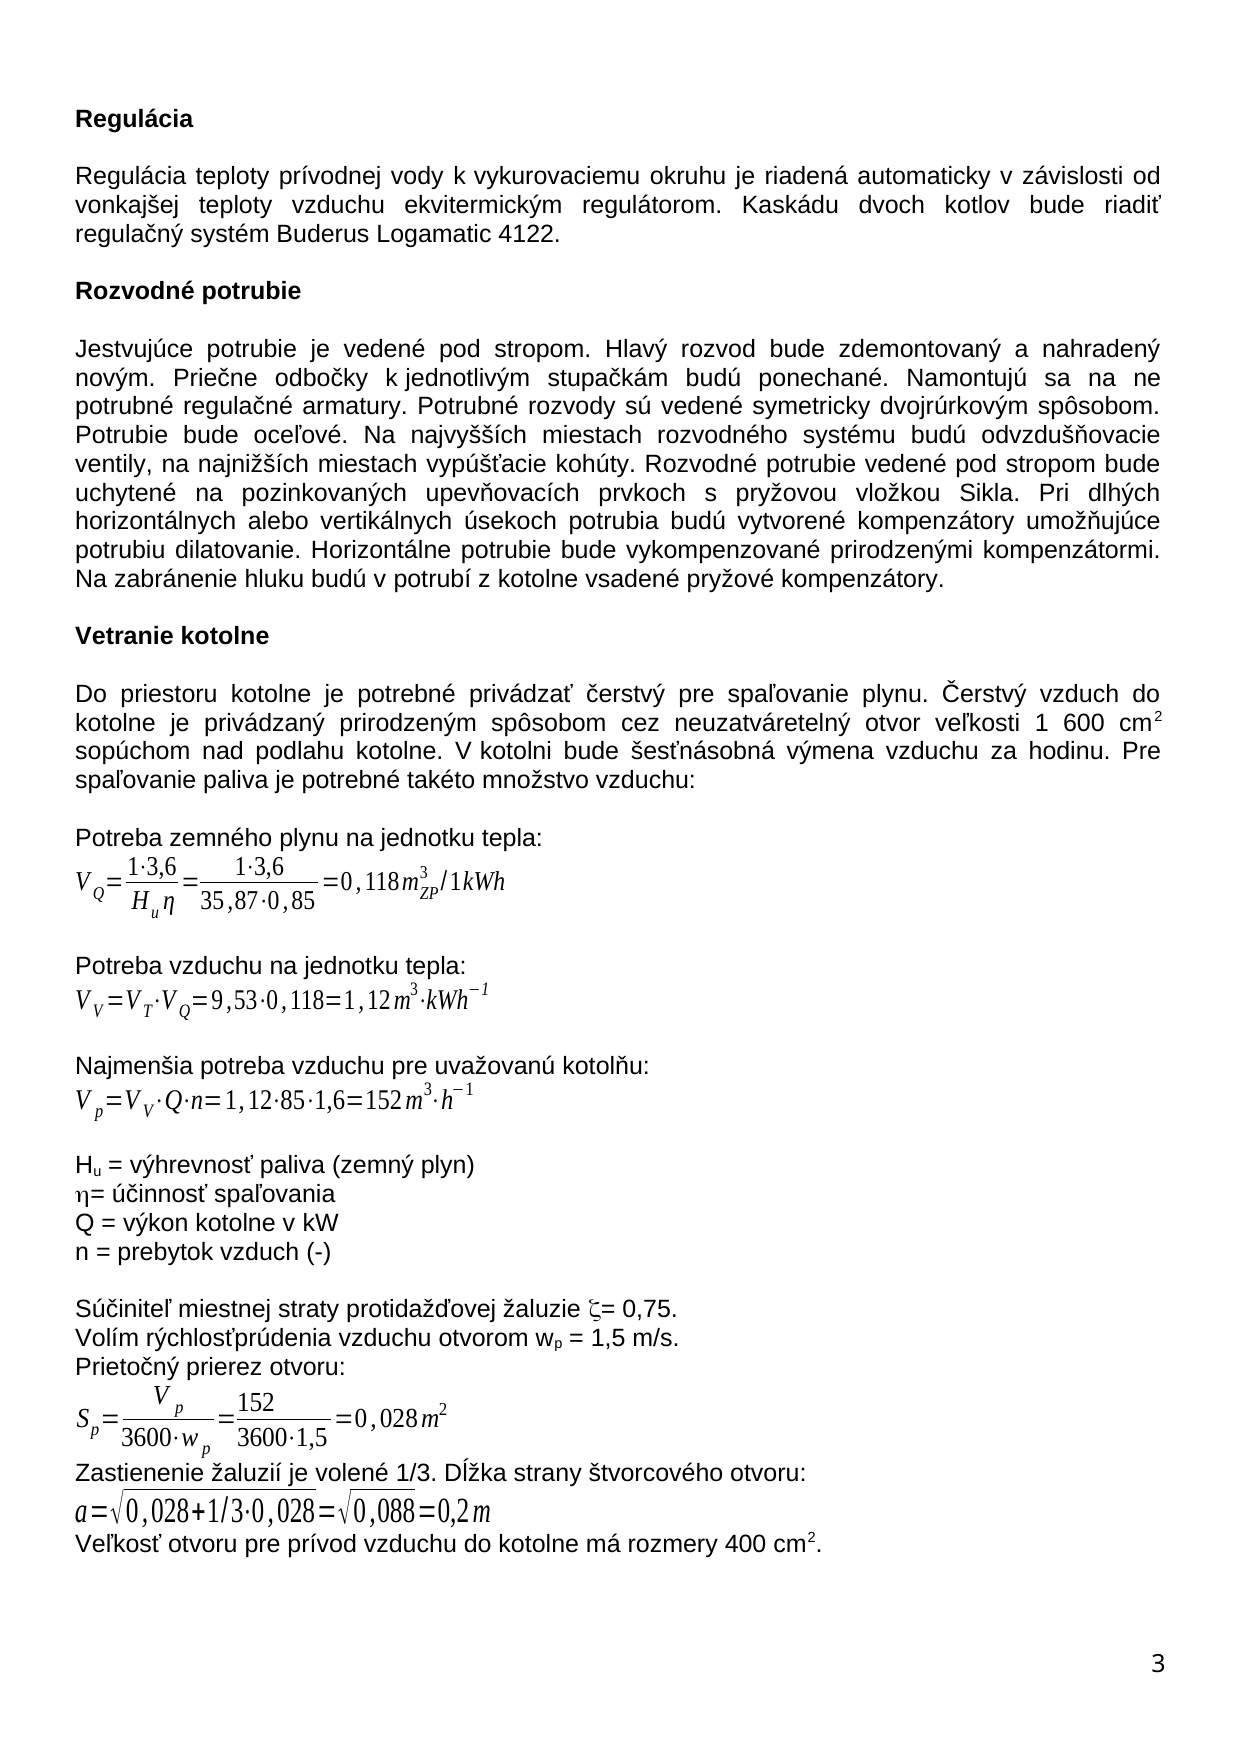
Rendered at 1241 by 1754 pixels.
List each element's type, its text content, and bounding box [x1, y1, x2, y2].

text Do priestoru kotolne je potrebné privádzať čerstvý pre spaľovanie plynu. Čerstvý vzduch do kotolne je privádzaný prirodzeným spôsobom cez neuzatváretelný otvor veľkosti 1 600 cm2 sopúchom nad podlahu kotolne. V kotolni bude šesťnásobná výmena vzduchu za hodinu. Pre spaľovanie paliva je potrebné takéto množstvo vzduchu: [75, 679, 1162, 794]
text Zastienenie žaluzií je volené 1/3. Dĺžka strany štvorcového otvoru: [75, 1458, 1162, 1487]
text = účinnosť spaľovania [75, 1179, 1162, 1208]
text Q = výkon kotolne v kW [75, 1208, 1162, 1237]
text Potreba zemného plynu na jednotku tepla: [75, 822, 1162, 851]
text n = prebytok vzduch (-) [75, 1237, 1162, 1266]
text Súčiniteľ miestnej straty protidažďovej žaluzie = 0,75. [75, 1294, 1162, 1323]
text Jestvujúce potrubie je vedené pod stropom. Hlavý rozvod bude zdemontovaný a nahradený novým. Priečne odbočky k jednotlivým stupačkám budú ponechané. Namontujú sa na ne potrubné regulačné armatury. Potrubné rozvody sú vedené symetricky dvojrúrkovým spôsobom. Potrubie bude oceľové. Na najvyšších miestach rozvodného systému budú odvzdušňovacie ventily, na najnižších miestach vypúšťacie kohúty. Rozvodné potrubie vedené pod stropom bude uchytené na pozinkovaných upevňovacích prvkoch s pryžovou vložkou Sikla. Pri dlhých horizontálnych alebo vertikálnych úsekoch potrubia budú vytvorené kompenzátory umožňujúce potrubiu dilatovanie. Horizontálne potrubie bude vykompenzované prirodzenými kompenzátormi. Na zabránenie hluku budú v potrubí z kotolne vsadené pryžové kompenzátory. [75, 334, 1162, 592]
text Regulácia teploty prívodnej vody k vykurovaciemu okruhu je riadená automaticky v závislosti od vonkajšej teploty vzduchu ekvitermickým regulátorom. Kaskádu dvoch kotlov bude riadiť regulačný systém Buderus Logamatic 4122. [75, 161, 1162, 247]
text Vetranie kotolne [75, 621, 1162, 650]
text Prietočný prierez otvoru: [75, 1352, 1162, 1381]
text Rozvodné potrubie [75, 276, 1162, 305]
text Potreba vzduchu na jednotku tepla: [75, 951, 1162, 979]
text Najmenšia potreba vzduchu pre uvažovanú kotolňu: [75, 1051, 1162, 1079]
text Regulácia [75, 104, 1162, 132]
text Volím rýchlosťprúdenia vzduchu otvorom wp = 1,5 m/s. [75, 1323, 1162, 1352]
text Hu = výhrevnosť paliva (zemný plyn) [75, 1150, 1162, 1179]
text Veľkosť otvoru pre prívod vzduchu do kotolne má rozmery 400 cm2. [75, 1529, 1162, 1558]
